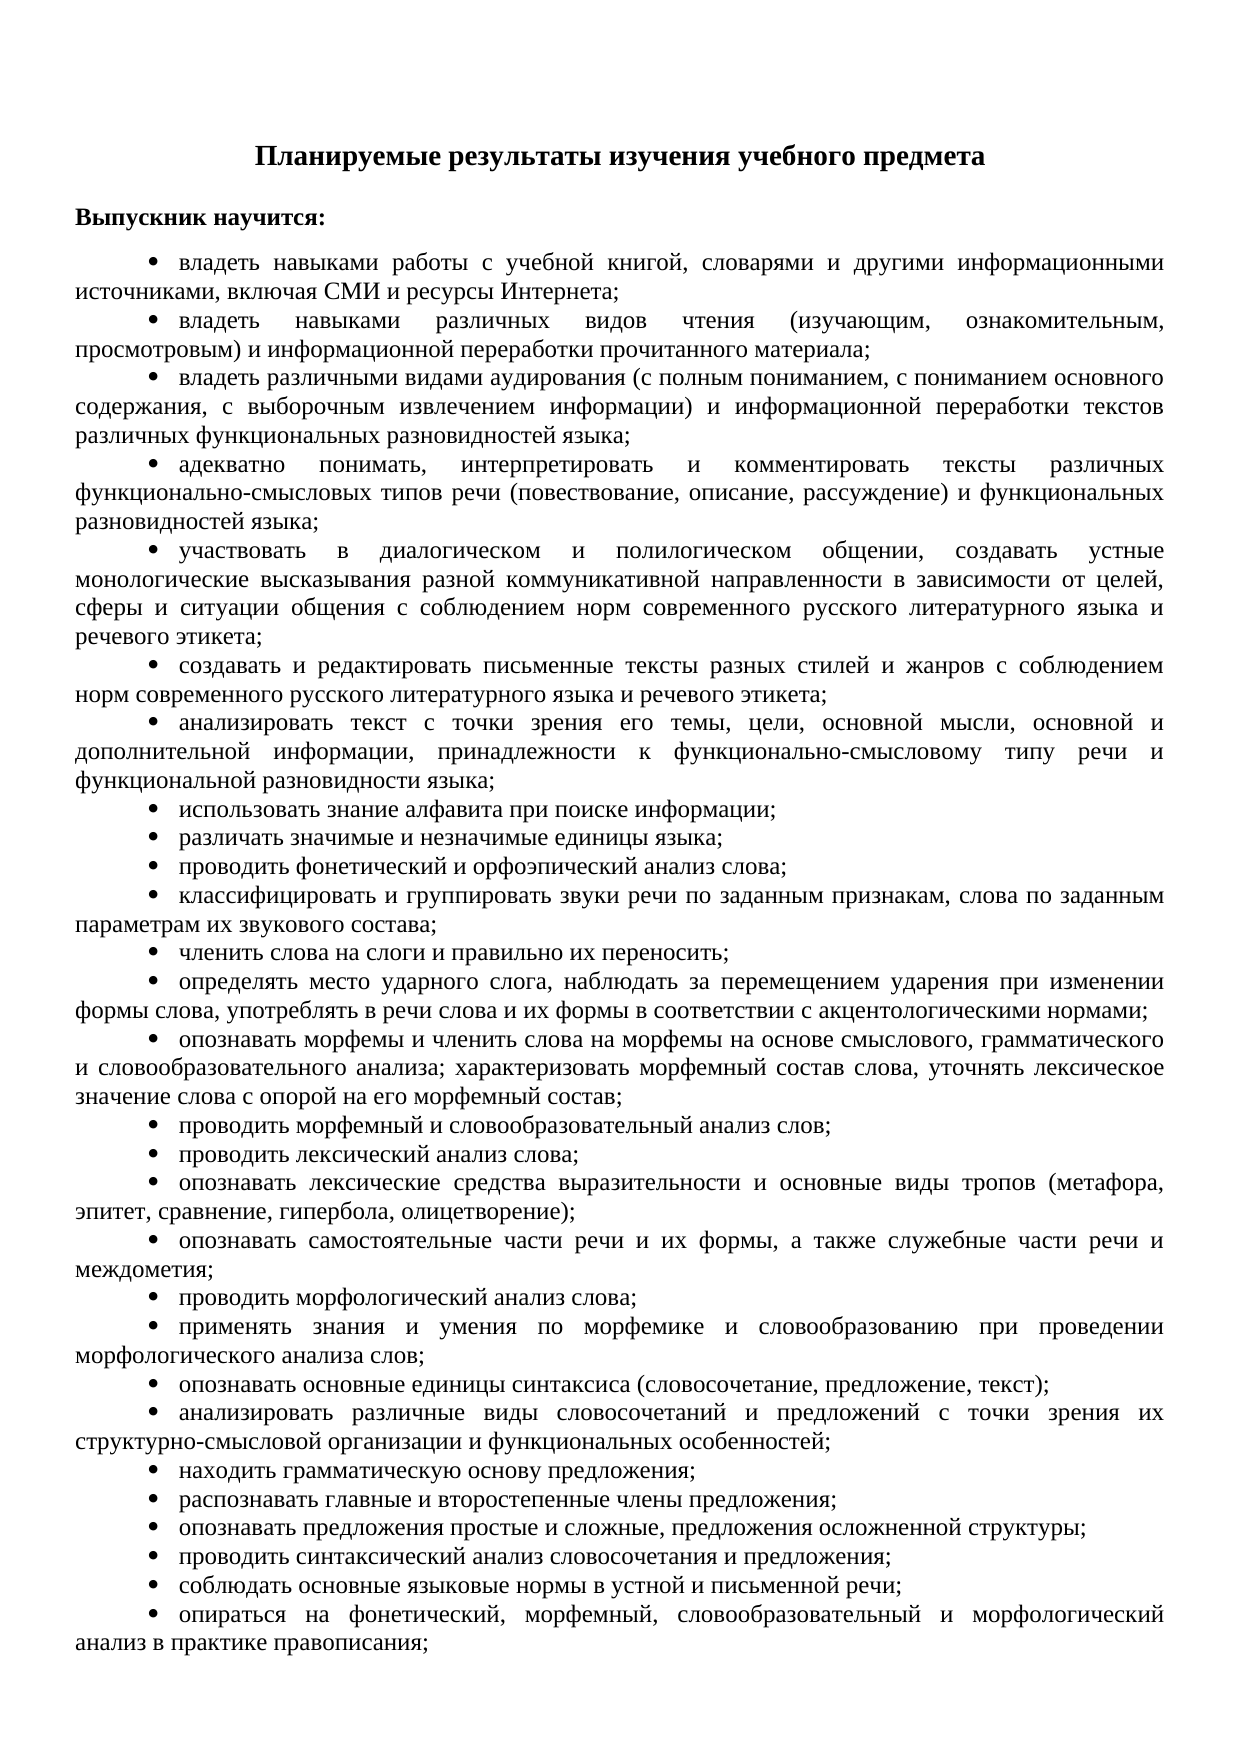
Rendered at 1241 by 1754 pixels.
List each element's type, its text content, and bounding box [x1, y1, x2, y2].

list использовать знание алфавита при поиске информации; [75, 794, 1165, 822]
list проводить морфемный и словообразовательный анализ слов; [75, 1110, 1165, 1139]
list находить грамматическую основу предложения; [75, 1455, 1165, 1484]
list владеть навыками различных видов чтения (изучающим, ознакомительным, просмотровым) и информационной переработки прочитанного материала; [75, 305, 1165, 362]
list владеть различными видами аудирования (с полным пониманием, с пониманием основного содержания, с выборочным извлечением информации) и информационной переработки текстов различных функциональных разновидностей языка; [75, 362, 1165, 449]
list соблюдать основные языковые нормы в устной и письменной речи; [75, 1570, 1165, 1599]
list опознавать основные единицы синтаксиса (словосочетание, предложение, текст); [75, 1369, 1165, 1397]
text Планируемые результаты изучения учебного предмета [75, 138, 1165, 172]
list опознавать лексические средства выразительности и основные виды тропов (метафора, эпитет, сравнение, гипербола, олицетворение); [75, 1167, 1165, 1225]
list анализировать различные виды словосочетаний и предложений с точки зрения их структурно-смысловой организации и функциональных особенностей; [75, 1397, 1165, 1455]
list проводить лексический анализ слова; [75, 1139, 1165, 1167]
list создавать и редактировать письменные тексты разных стилей и жанров с соблюдением норм современного русского литературного языка и речевого этикета; [75, 650, 1165, 707]
list анализировать текст с точки зрения его темы, цели, основной мысли, основной и дополнительной информации, принадлежности к функционально-смысловому типу речи и функциональной разновидности языка; [75, 707, 1165, 794]
list опознавать морфемы и членить слова на морфемы на основе смыслового, грамматического и словообразовательного анализа; характеризовать морфемный состав слова, уточнять лексическое значение слова с опорой на его морфемный состав; [75, 1024, 1165, 1110]
list участвовать в диалогическом и полилогическом общении, создавать устные монологические высказывания разной коммуникативной направленности в зависимости от целей, сферы и ситуации общения с соблюдением норм современного русского литературного языка и речевого этикета; [75, 535, 1165, 650]
list проводить синтаксический анализ словосочетания и предложения; [75, 1541, 1165, 1570]
list проводить фонетический и орфоэпический анализ слова; [75, 851, 1165, 880]
list опознавать предложения простые и сложные, предложения осложненной структуры; [75, 1512, 1165, 1541]
list владеть навыками работы с учебной книгой, словарями и другими информационными источниками, включая СМИ и ресурсы Интернета; [75, 247, 1165, 305]
list определять место ударного слога, наблюдать за перемещением ударения при изменении формы слова, употреблять в речи слова и их формы в соответствии с акцентологическими нормами; [75, 966, 1165, 1024]
list классифицировать и группировать звуки речи по заданным признакам, слова по заданным параметрам их звукового состава; [75, 880, 1165, 937]
list адекватно понимать, интерпретировать и комментировать тексты различных функционально-смысловых типов речи (повествование, описание, рассуждение) и функциональных разновидностей языка; [75, 449, 1165, 535]
list опираться на фонетический, морфемный, словообразовательный и морфологический анализ в практике правописания; [75, 1599, 1165, 1656]
text Выпускник научится: [75, 202, 1165, 231]
list различать значимые и незначимые единицы языка; [75, 822, 1165, 851]
list применять знания и умения по морфемике и словообразованию при проведении морфологического анализа слов; [75, 1311, 1165, 1369]
list членить слова на слоги и правильно их переносить; [75, 937, 1165, 966]
list проводить морфологический анализ слова; [75, 1282, 1165, 1311]
list распознавать главные и второстепенные члены предложения; [75, 1484, 1165, 1512]
list опознавать самостоятельные части речи и их формы, а также служебные части речи и междометия; [75, 1225, 1165, 1282]
